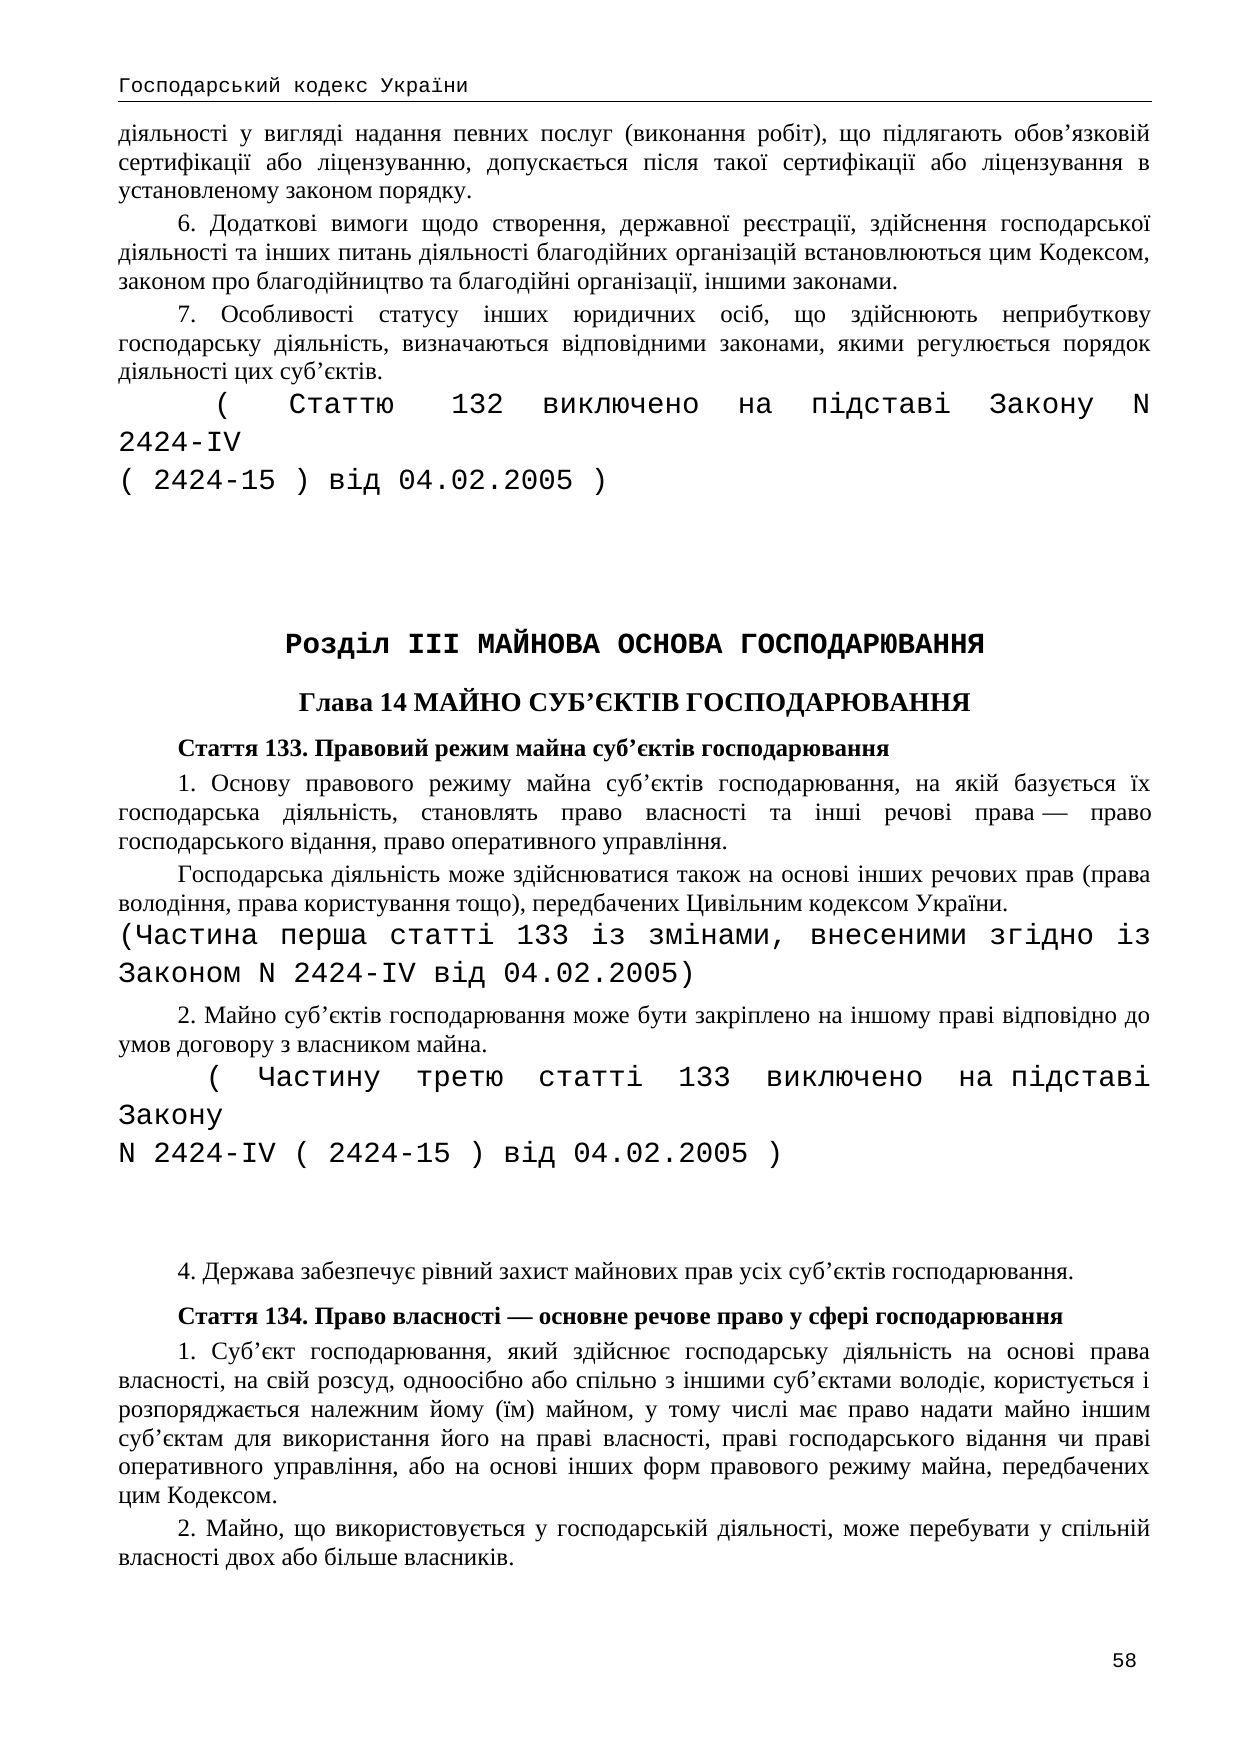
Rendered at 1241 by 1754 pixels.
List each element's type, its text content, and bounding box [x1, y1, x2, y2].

text (Частина перша статті 133 із змінами, внесеними згідно із Законом N 2424-IV від 04.02.2005) [118, 921, 1152, 991]
text 4. Держава забезпечує рівний захист майнових прав усіх суб’єктів господарювання. [118, 1256, 1152, 1285]
text 2. Майно суб’єктів господарювання може бути закріплено на іншому праві відповідно до умов договору з власником майна. [118, 1001, 1152, 1058]
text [118, 118, 1152, 204]
text ( Частину третю статті 133 виключено на підставі Закону [118, 1062, 1152, 1133]
text ( Статтю 132 виключено на підставі Закону N 2424-IV [118, 389, 1152, 460]
text 7. Особливості статусу інших юридичних осіб, що здійснюють неприбуткову господарську діяльність, визначаються відповідними законами, якими регулюється порядок діяльності цих суб’єктів. [118, 299, 1152, 385]
subtitle Розділ III МАЙНОВА ОСНОВА ГОСПОДАРЮВАННЯ [118, 629, 1152, 662]
subtitle Стаття 134. Право власності — основне речове право у сфері господарювання [177, 1301, 1152, 1330]
text ( 2424-15 ) від 04.02.2005 ) [118, 465, 1152, 498]
text N 2424-IV ( 2424-15 ) від 04.02.2005 ) [118, 1138, 1152, 1171]
subtitle Стаття 133. Правовий режим майна суб’єктів господарювання [177, 733, 1152, 762]
text 2. Майно, що використовується у господарській діяльності, може перебувати у спільній власності двох або більше власників. [118, 1513, 1152, 1571]
subtitle Глава 14 МАЙНО СУБ’ЄКТIВ ГОСПОДАРЮВАННЯ [222, 686, 1047, 717]
text 1. Основу правового режиму майна суб’єктів господарювання, на якій базується їх господарська діяльність, становлять право власності та інші речові права — право господарського відання, право оперативного управління. [118, 768, 1152, 855]
text 6. Додаткові вимоги щодо створення, державної реєстрації, здійснення господарської діяльності та інших питань діяльності благодійних організацій встановлюються цим Кодексом, законом про благодійництво та благодійні організації, іншими законами. [118, 208, 1152, 295]
text 1. Суб’єкт господарювання, який здійснює господарську діяльність на основі права власності, на свій розсуд, одноосібно або спільно з іншими суб’єктами володіє, користується і розпоряджається належним йому (їм) майном, у тому числі має право надати майно іншим суб’єктам для використання його на праві власності, праві господарського відання чи праві оперативного управління, або на основі інших форм правового режиму майна, передбачених цим Кодексом. [118, 1336, 1152, 1509]
text Господарська діяльність може здійснюватися також на основі інших речових прав (права володіння, права користування тощо), передбачених Цивільним кодексом України. [118, 859, 1152, 916]
